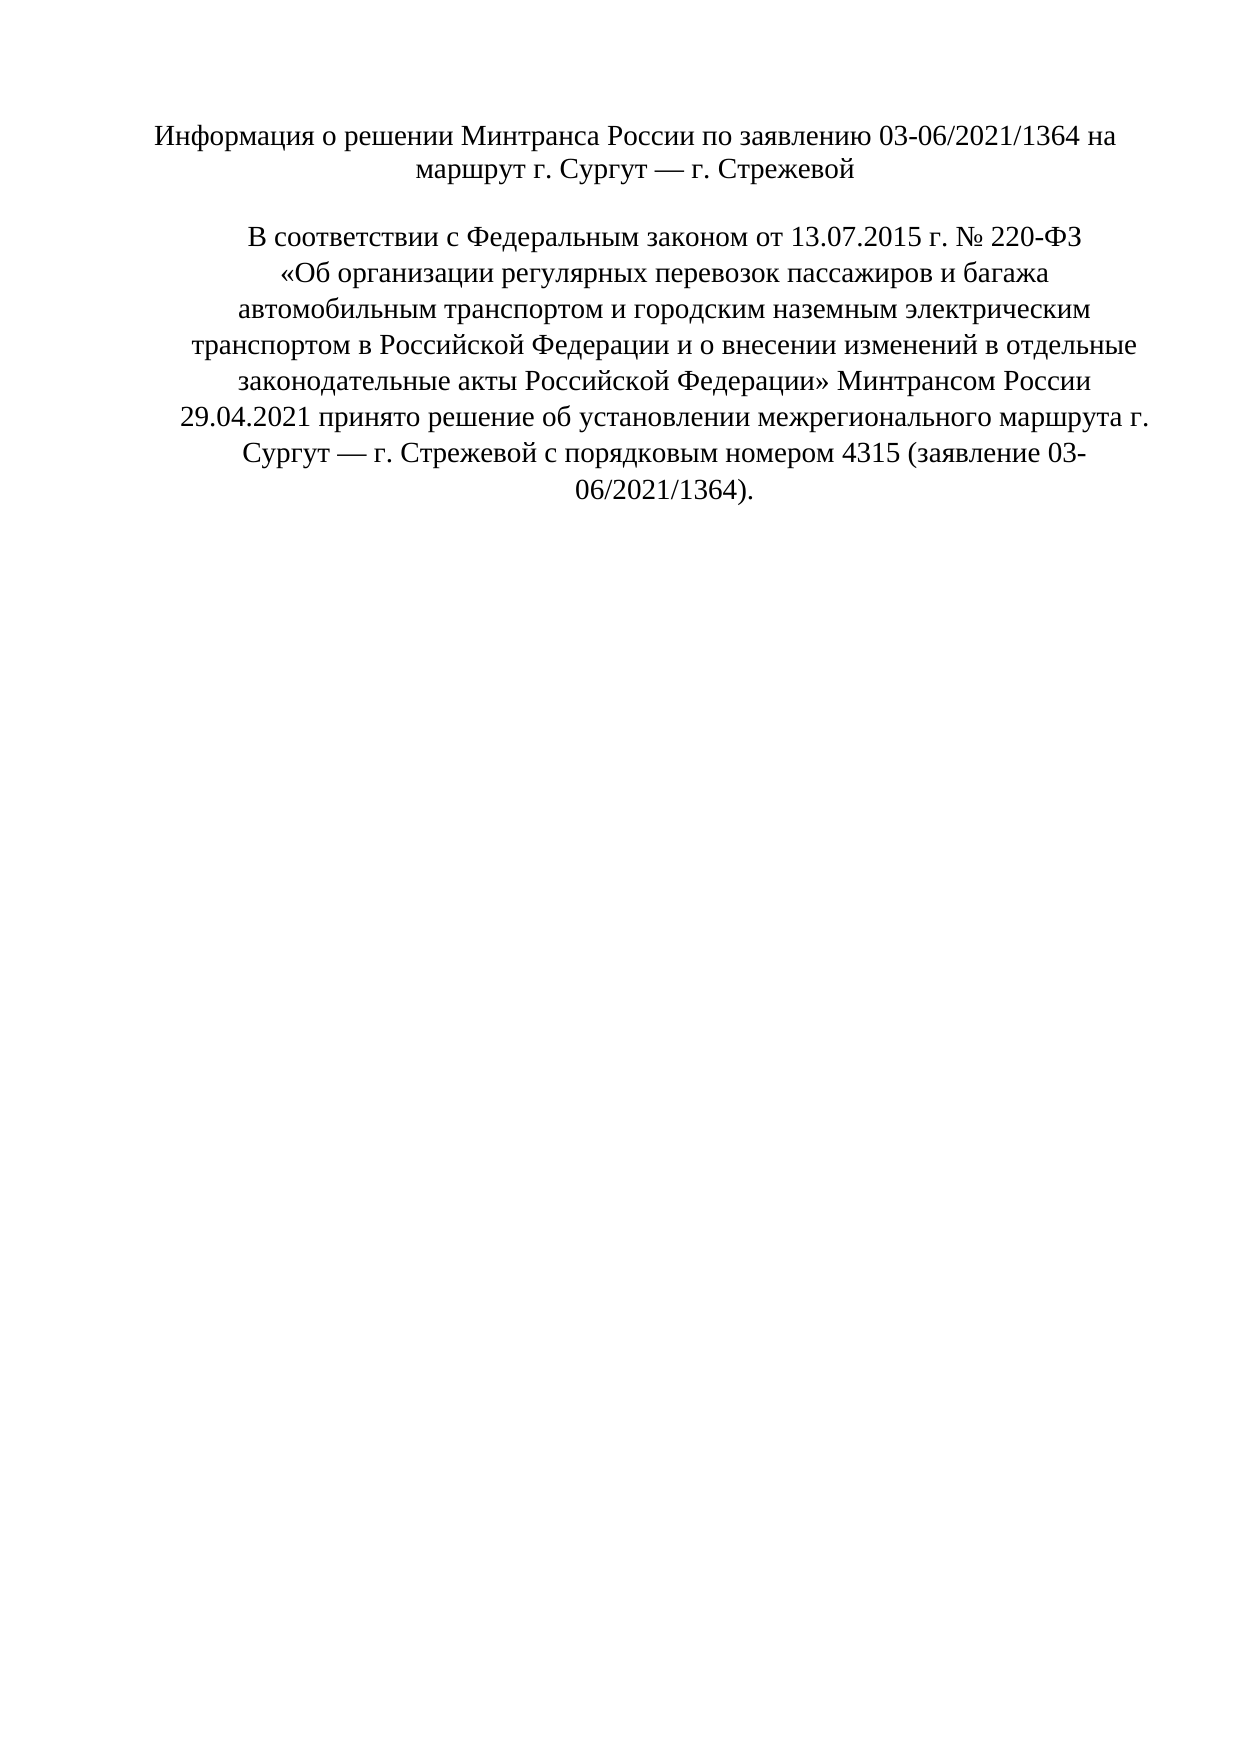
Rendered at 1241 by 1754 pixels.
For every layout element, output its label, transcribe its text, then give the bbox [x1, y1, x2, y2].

text Информация о решении Минтранса России по заявлению 03-06/2021/1364 на маршрут г. Сургут — г. Стрежевой [118, 118, 1152, 185]
text В соответствии с Федеральным законом от 13.07.2015 г. № 220-ФЗ «Об организации регулярных перевозок пассажиров и багажа автомобильным транспортом и городским наземным электрическим транспортом в Российской Федерации и о внесении изменений в отдельные законодательные акты Российской Федерации» Минтрансом России 29.04.2021 принято решение об установлении межрегионального маршрута г. Сургут — г. Стрежевой с порядковым номером 4315 (заявление 03-06/2021/1364). [177, 219, 1152, 505]
